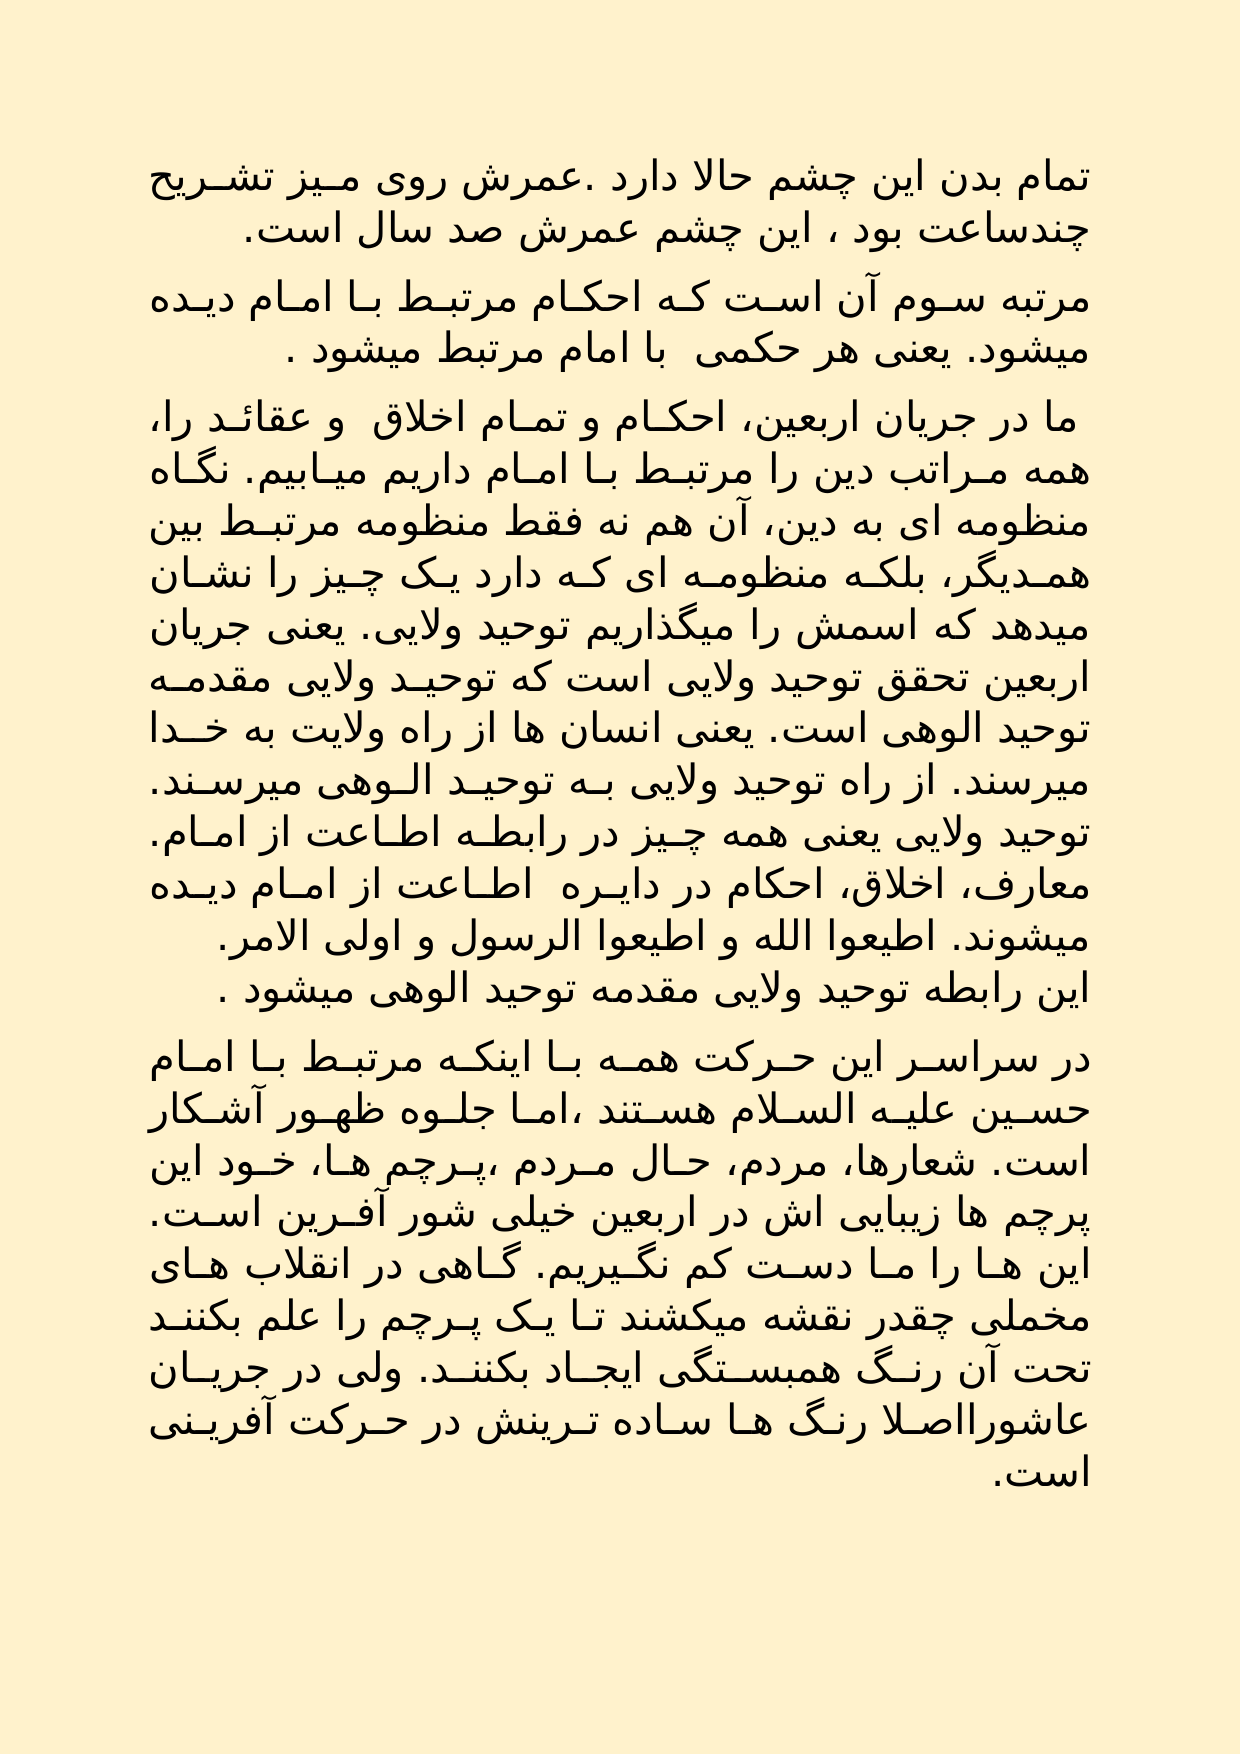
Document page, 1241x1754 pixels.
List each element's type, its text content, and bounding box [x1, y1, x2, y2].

text در سراسر این حرکت همه با اینکه مرتبط با امام حسین علیه السلام هستند ،اما جلوه ظهور آشکار است. شعارها، مردم، حال مردم ،پرچم ها، خود این پرچم ها زیبایی اش در اربعین خیلی شور آفرین است. این ها را ما دست کم نگیریم. گاهی در انقلاب های مخملی چقدر نقشه میکشند تا یک پرچم را علم بکنند تحت آن رنگ همبستگی ایجاد بکنند. ولی در جریان عاشورااصلا رنگ ها ساده ترینش در حرکت آفرینی است. [149, 1032, 1092, 1496]
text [149, 152, 1092, 252]
text این رابطه توحید ولایی مقدمه توحید الوهی میشود . [150, 963, 1092, 1012]
text مرتبه سوم آن است که احکام مرتبط با امام دیده میشود. یعنی هر حکمی با امام مرتبط میشود . [149, 272, 1092, 373]
text ما در جریان اربعین، احکام و تمام اخلاق و عقائد را، همه مراتب دین را مرتبط با امام داریم میابیم. نگاه منظومه ای به دین، آن هم نه فقط منظومه مرتبط بین همدیگر، بلکه منظومه ای که دارد یک چیز را نشان میدهد که اسمش را میگذاریم توحید ولایی. یعنی جریان اربعین تحقق توحید ولایی است که توحید ولایی مقدمه توحید الوهی است. یعنی انسان ها از راه ولایت به خدا میرسند. از راه توحید ولایی به توحید الوهی میرسند. توحید ولایی یعنی همه چیز در رابطه اطاعت از امام. معارف، اخلاق، احکام در دایره اطاعت از امام دیده میشوند. اطیعوا الله و اطیعوا الرسول و اولی الامر. [149, 393, 1092, 960]
